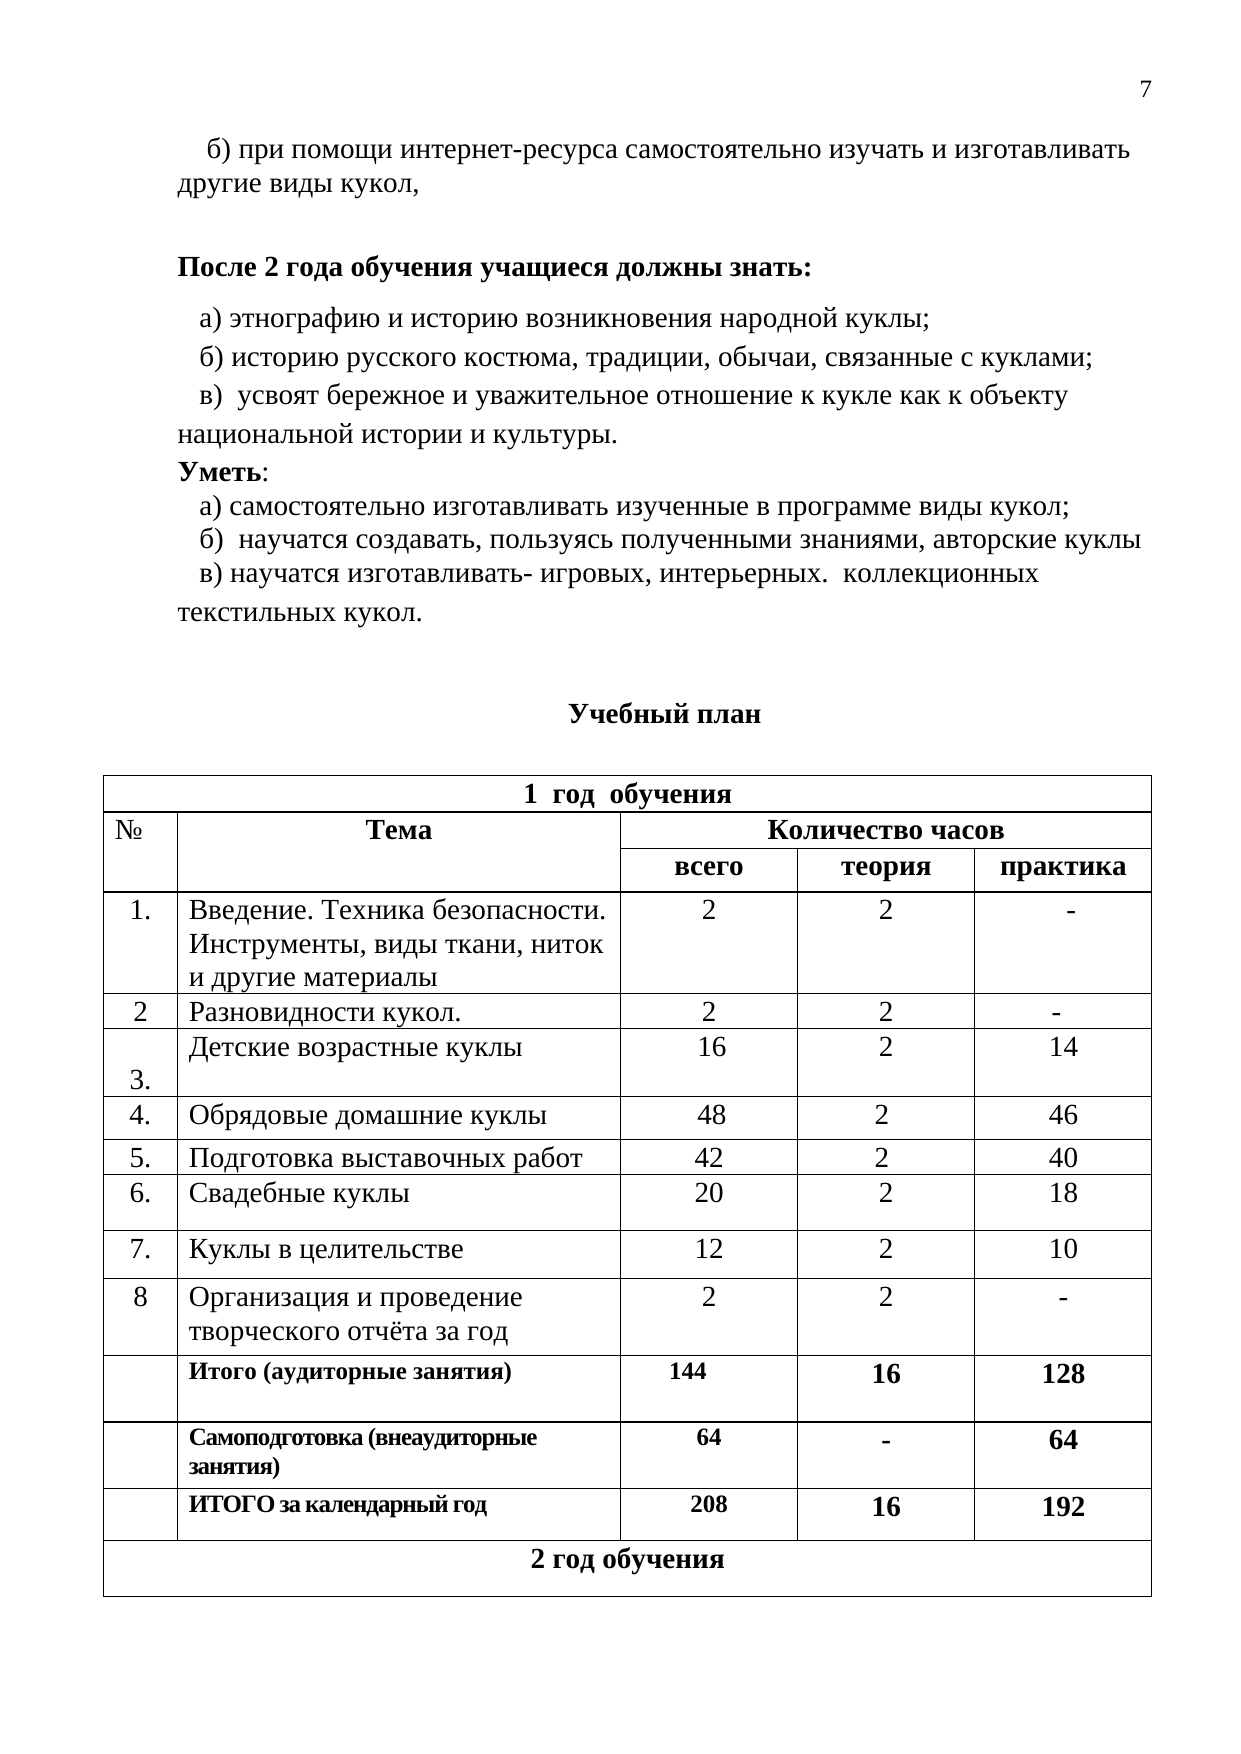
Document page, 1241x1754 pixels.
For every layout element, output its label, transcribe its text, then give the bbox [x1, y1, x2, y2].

table_cell 2 [621, 1279, 797, 1355]
table_cell Тема [178, 813, 620, 891]
table_cell 2 [798, 1279, 974, 1355]
table_cell 2 [798, 1175, 974, 1230]
table_cell 46 [975, 1097, 1151, 1139]
table_cell 64 [975, 1423, 1151, 1488]
table_cell - [798, 1423, 974, 1488]
table_cell [104, 1489, 177, 1540]
table_cell 192 [975, 1489, 1151, 1540]
table_header 1 год обучения [104, 776, 1151, 811]
table_cell всего [621, 849, 797, 891]
text б) при помощи интернет-ресурса самостоятельно изучать и изготавливать другие виды кукол, [177, 131, 1152, 198]
text а) самостоятельно изготавливать изученные в программе виды кукол; [177, 488, 1152, 522]
table_cell практика [975, 849, 1151, 891]
table_cell Свадебные куклы [178, 1175, 620, 1230]
table_cell 16 [621, 1029, 797, 1096]
table_cell Детские возрастные куклы [178, 1029, 620, 1096]
table_cell ИТОГО за календарный год [178, 1489, 620, 1540]
table_cell 2 [798, 893, 974, 993]
table_cell Итого (аудиторные занятия) [178, 1356, 620, 1421]
table_cell Обрядовые домашние куклы [178, 1097, 620, 1139]
table_cell - [975, 893, 1151, 993]
text в) научатся изготавливать- игровых, интерьерных. коллекционных текстильных кукол. [177, 555, 1152, 627]
table_cell 64 [621, 1423, 797, 1488]
table_cell Самоподготовка (внеаудиторные занятия) [178, 1423, 620, 1488]
table_cell Организация и проведение творческого отчёта за год [178, 1279, 620, 1355]
table_cell 2 [621, 893, 797, 993]
table_cell 1. [104, 893, 177, 993]
table_cell 208 [621, 1489, 797, 1540]
text в) усвоят бережное и уважительное отношение к кукле как к объекту национальной истории и культуры. [177, 377, 1152, 449]
table_cell Количество часов [621, 813, 1151, 847]
table_cell 48 [621, 1097, 797, 1139]
table_cell 5. [104, 1140, 177, 1174]
table_cell 16 [798, 1489, 974, 1540]
table_cell 2 [798, 1097, 974, 1139]
table_cell 18 [975, 1175, 1151, 1230]
table_cell 8 [104, 1279, 177, 1355]
text б) историю русского костюма, традиции, обычаи, связанные с куклами; [177, 339, 1152, 372]
table_cell 2 [798, 1029, 974, 1096]
table_cell 2 [621, 994, 797, 1028]
table_cell Куклы в целительстве [178, 1231, 620, 1278]
table_cell 3. [104, 1029, 177, 1096]
text После 2 года обучения учащиеся должны знать: [177, 249, 1152, 283]
table_cell 14 [975, 1029, 1151, 1096]
table_cell - [975, 994, 1151, 1028]
text Уметь: [177, 454, 1152, 488]
table_cell 2 [104, 994, 177, 1028]
table_cell 2 год обучения [104, 1541, 1151, 1596]
table_cell Введение. Техника безопасности. Инструменты, виды ткани, ниток и другие материалы [178, 893, 620, 993]
table_cell 144 [621, 1356, 797, 1421]
table_cell 2 [798, 994, 974, 1028]
table_cell 4. [104, 1097, 177, 1139]
table_cell Подготовка выставочных работ [178, 1140, 620, 1174]
table_cell [104, 1356, 177, 1421]
table_cell 7. [104, 1231, 177, 1278]
text Учебный план [177, 696, 1152, 729]
table_cell 20 [621, 1175, 797, 1230]
text б) научатся создавать, пользуясь полученными знаниями, авторские куклы [177, 522, 1152, 555]
table_cell - [975, 1279, 1151, 1355]
table_cell 40 [975, 1140, 1151, 1174]
table_cell 2 [798, 1231, 974, 1278]
table_cell 12 [621, 1231, 797, 1278]
table_cell теория [798, 849, 974, 891]
table_cell [104, 1423, 177, 1488]
table_cell 42 [621, 1140, 797, 1174]
table_cell 16 [798, 1356, 974, 1421]
table_cell 128 [975, 1356, 1151, 1421]
table_cell 6. [104, 1175, 177, 1230]
table_cell 10 [975, 1231, 1151, 1278]
text а) этнографию и историю возникновения народной куклы; [177, 300, 1152, 334]
table_cell 2 [798, 1140, 974, 1174]
table_cell № [104, 813, 177, 891]
table_cell Разновидности кукол. [178, 994, 620, 1028]
